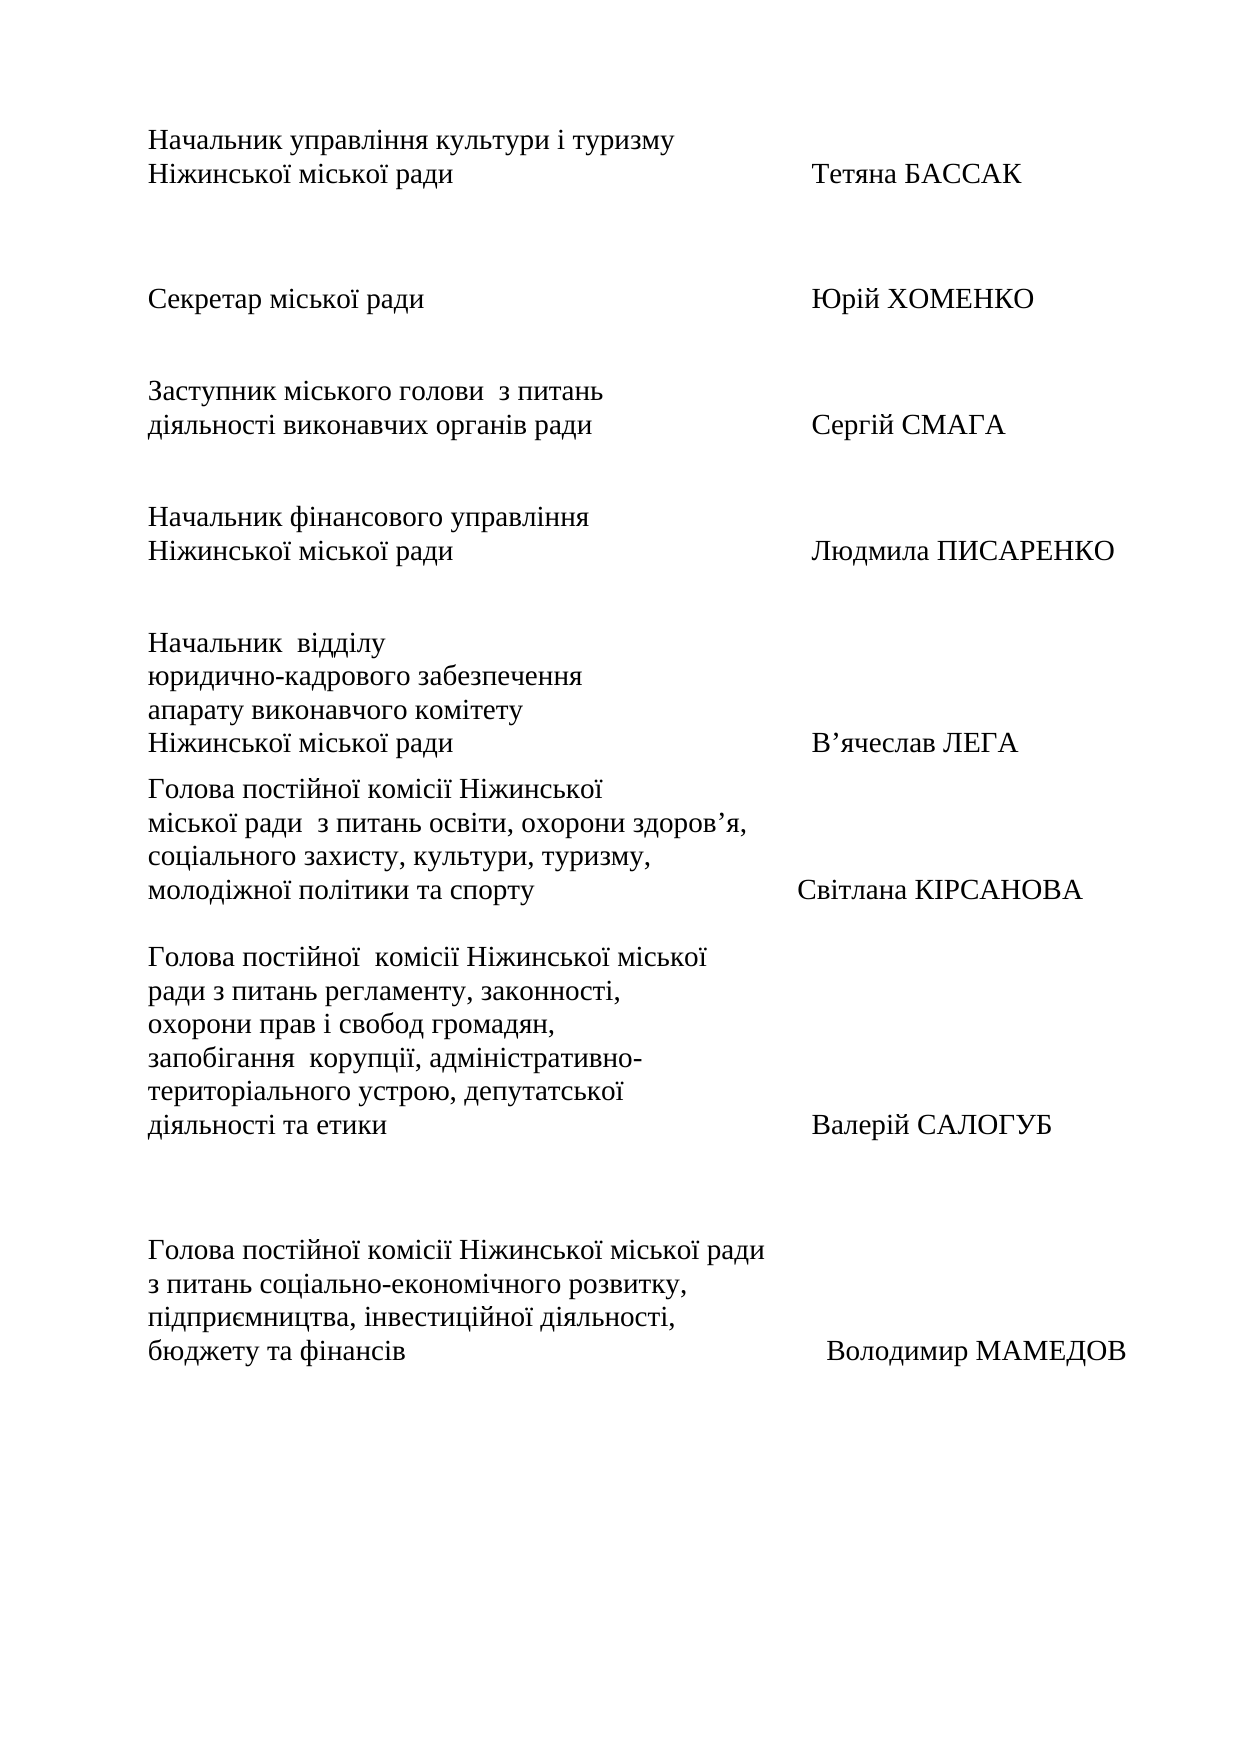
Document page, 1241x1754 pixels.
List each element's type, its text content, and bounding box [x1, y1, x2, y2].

text Ніжинської міської ради Тетяна БАССАК [148, 156, 1186, 189]
text Начальник відділу юридично-кадрового забезпечення апарату виконавчого комітету Ніжинської міської ради В’ячеслав ЛЕГА [148, 625, 1167, 759]
text бюджету та фінансів Володимир МАМЕДОВ [148, 1333, 1167, 1367]
text територіального устрою, депутатської [148, 1073, 1167, 1107]
text Секретар міської ради Юрій ХОМЕНКО [148, 281, 1167, 315]
text Голова постійної комісії Ніжинської міської [148, 939, 1167, 973]
text Голова постійної комісії Ніжинської [148, 771, 1167, 805]
text Начальник управління культури і туризму [148, 122, 1186, 156]
text ради з питань регламенту, законності, [148, 973, 1167, 1006]
text запобігання корупції, адміністративно- [148, 1040, 1167, 1073]
text молодіжної політики та спорту Світлана КІРСАНОВА [148, 872, 1167, 906]
text міської ради з питань освіти, охорони здоров’я, [148, 805, 1167, 838]
text Голова постійної комісії Ніжинської міської ради [148, 1232, 1167, 1266]
text охорони прав і свобод громадян, [148, 1006, 1167, 1040]
text діяльності та етики Валерій САЛОГУБ [148, 1107, 1167, 1140]
text Заступник міського голови з питань діяльності виконавчих органів ради Сергій СМАГА [148, 373, 1186, 441]
text Начальник фінансового управління Ніжинської міської ради Людмила ПИСАРЕНКО [148, 499, 1167, 566]
text з питань соціально-економічного розвитку, [148, 1266, 1167, 1299]
text підприємництва, інвестиційної діяльності, [148, 1299, 1167, 1333]
text соціального захисту, культури, туризму, [148, 838, 1167, 872]
